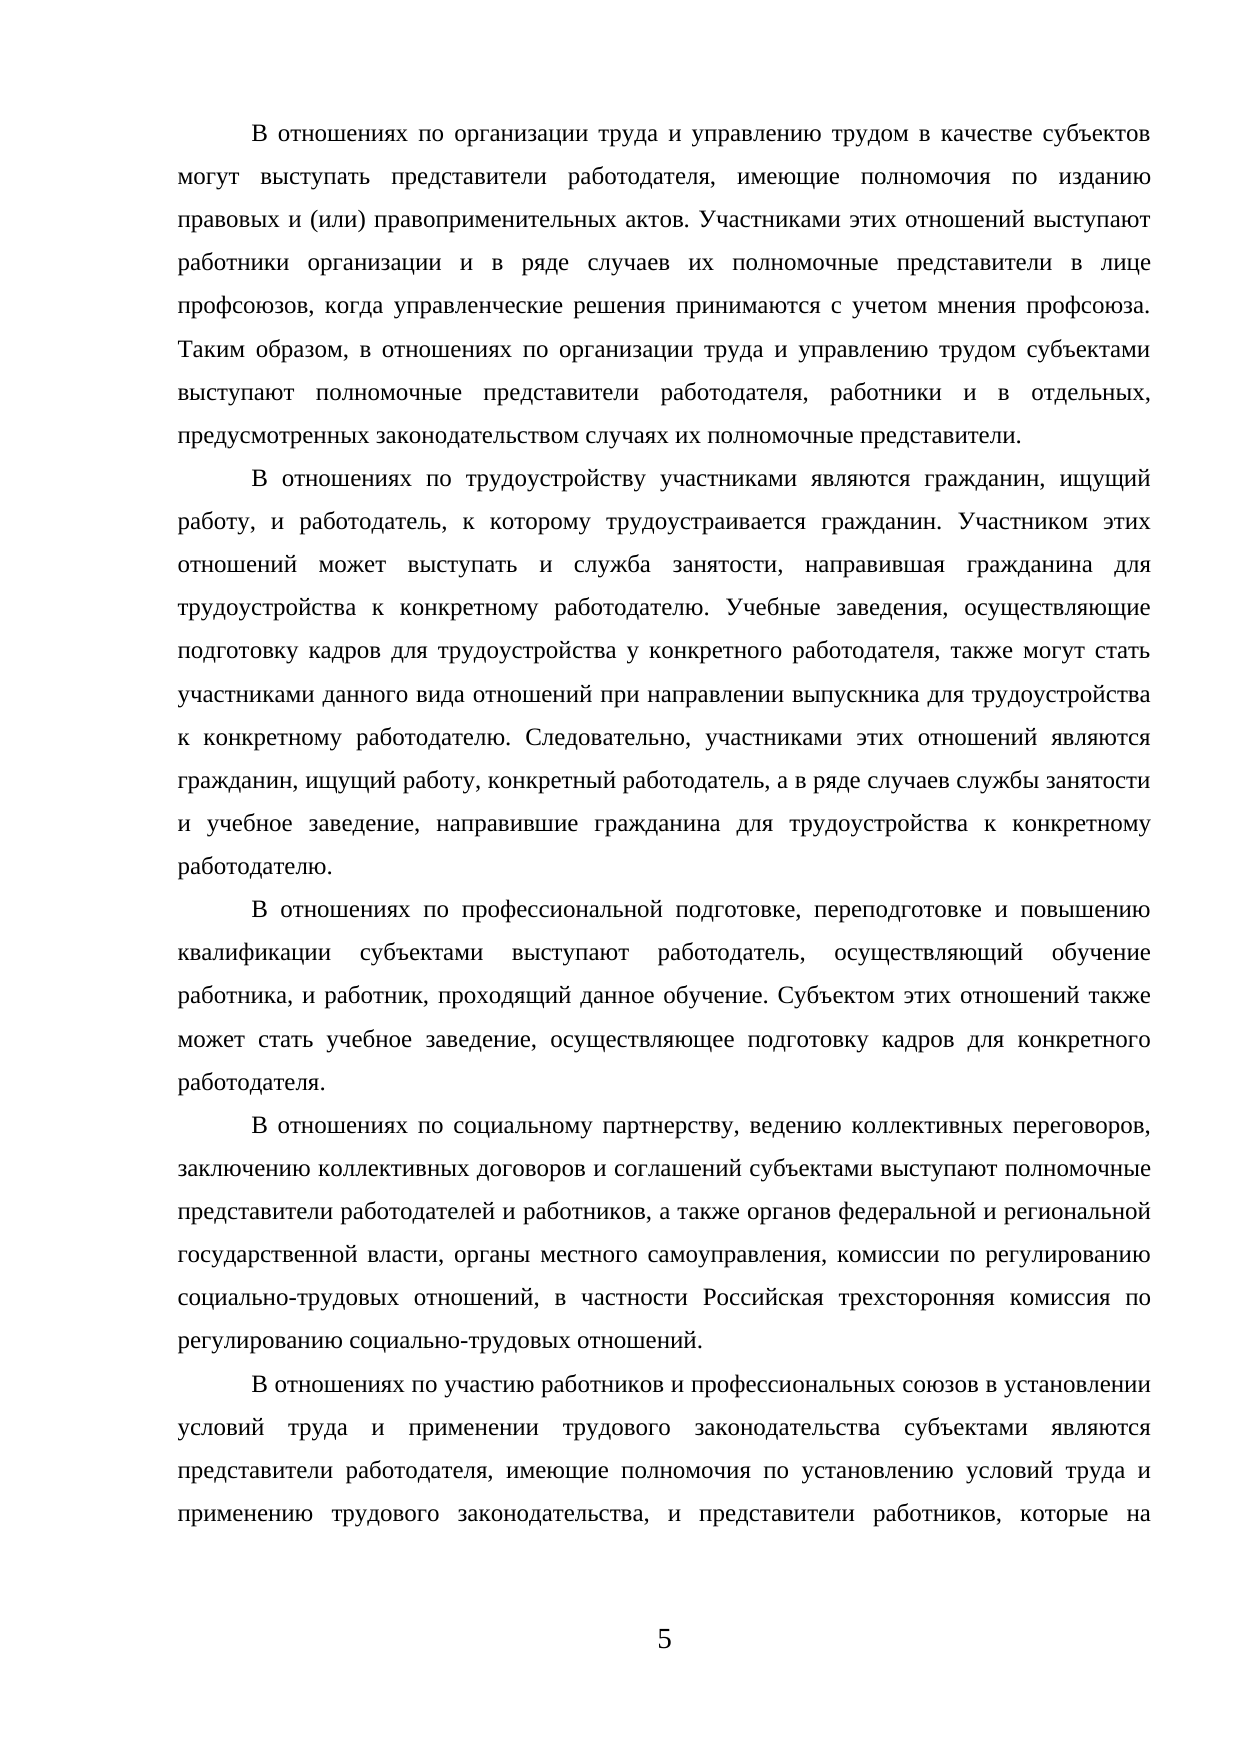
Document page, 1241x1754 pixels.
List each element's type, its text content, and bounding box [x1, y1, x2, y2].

text В отношениях по трудоустройству участниками являются гражданин, ищущий работу, и работодатель, к которому трудоустраивается гражданин. Участником этих отношений может выступать и служба занятости, направившая гражданина для трудоустройства к конкретному работодателю. Учебные заведения, осуществляющие подготовку кадров для трудоустройства у конкретного работодателя, также могут стать участниками данного вида отношений при направлении выпускника для трудоустройства к конкретному работодателю. Следовательно, участниками этих отношений являются гражданин, ищущий работу, конкретный работодатель, а в ряде случаев службы занятости и учебное заведение, направившие гражданина для трудоустройства к конкретному работодателю. [177, 463, 1152, 880]
text В отношениях по организации труда и управлению трудом в качестве субъектов могут выступать представители работодателя, имеющие полномочия по изданию правовых и (или) правоприменительных актов. Участниками этих отношений выступают работники организации и в ряде случаев их полномочные представители в лице профсоюзов, когда управленческие решения принимаются с учетом мнения профсоюза. Таким образом, в отношениях по организации труда и управлению трудом субъектами выступают полномочные представители работодателя, работники и в отдельных, предусмотренных законодательством случаях их полномочные представители. [177, 118, 1152, 449]
text В отношениях по профессиональной подготовке, переподготовке и повышению квалификации субъектами выступают работодатель, осуществляющий обучение работника, и работник, проходящий данное обучение. Субъектом этих отношений также может стать учебное заведение, осуществляющее подготовку кадров для конкретного работодателя. [177, 894, 1152, 1096]
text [177, 1369, 1152, 1527]
text В отношениях по социальному партнерству, ведению коллективных переговоров, заключению коллективных договоров и соглашений субъектами выступают полномочные представители работодателей и работников, а также органов федеральной и региональной государственной власти, органы местного самоуправления, комиссии по регулированию социально-трудовых отношений, в частности Российская трехсторонняя комиссия по регулированию социально-трудовых отношений. [177, 1110, 1152, 1354]
